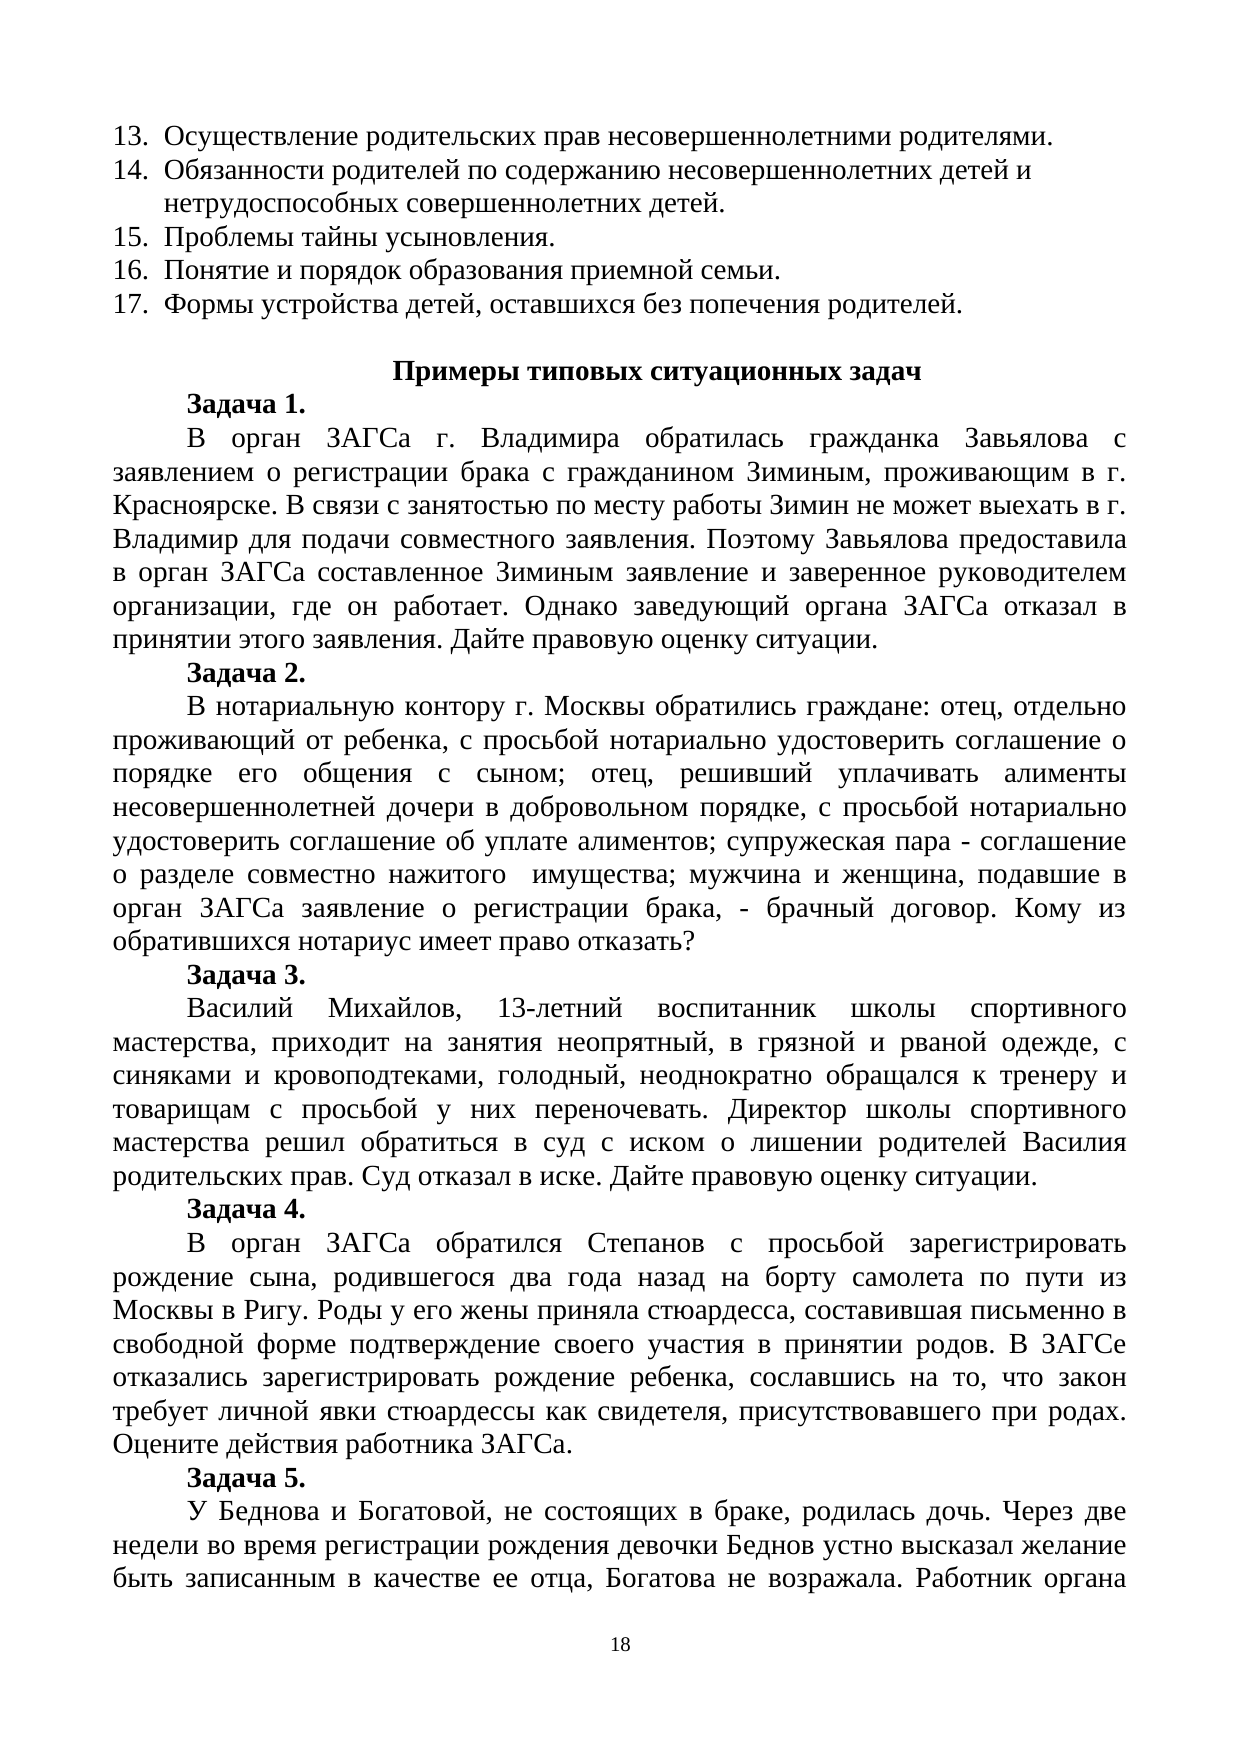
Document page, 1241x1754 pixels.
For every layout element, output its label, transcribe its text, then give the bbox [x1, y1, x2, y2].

text Задача 2. [112, 655, 1128, 688]
text Задача 5. [112, 1460, 1128, 1493]
text Василий Михайлов, 13-летний воспитанник школы спортивного мастерства, приходит на занятия неопрятный, в грязной и рваной одежде, с синяками и кровоподтеками, голодный, неоднократно обращался к тренеру и товарищам с просьбой у них переночевать. Директор школы спортивного мастерства решил обратиться в суд с иском о лишении родителей Василия родительских прав. Суд отказал в иске. Дайте правовую оценку ситуации. [112, 990, 1128, 1192]
text 17. Формы устройства детей, оставшихся без попечения родителей. [112, 286, 1128, 319]
text Задача 1. [112, 387, 1128, 420]
text 16. Понятие и порядок образования приемной семьи. [112, 252, 1128, 286]
text Примеры типовых ситуационных задач [112, 353, 1128, 387]
text 14. Обязанности родителей по содержанию несовершеннолетних детей и [112, 152, 1128, 185]
text Задача 4. [112, 1192, 1128, 1225]
text Задача 3. [112, 957, 1128, 990]
text 15. Проблемы тайны усыновления. [112, 219, 1128, 252]
text В орган ЗАГСа обратился Степанов с просьбой зарегистрировать рождение сына, родившегося два года назад на борту самолета по пути из Москвы в Ригу. Роды у его жены приняла стюардесса, составившая письменно в свободной форме подтверждение своего участия в принятии родов. В ЗАГСе отказались зарегистрировать рождение ребенка, сославшись на то, что закон требует личной явки стюардессы как свидетеля, присутствовавшего при родах. Оцените действия работника ЗАГСа. [112, 1225, 1128, 1460]
text В нотариальную контору г. Москвы обратились граждане: отец, отдельно проживающий от ребенка, с просьбой нотариально удостоверить соглашение о порядке его общения с сыном; отец, решивший уплачивать алименты несовершеннолетней дочери в добровольном порядке, с просьбой нотариально удостоверить соглашение об уплате алиментов; супружеская пара - соглашение о разделе совместно нажитого имущества; мужчина и женщина, подавшие в орган ЗАГСа заявление о регистрации брака, - брачный договор. Кому из обратившихся нотариус имеет право отказать? [112, 688, 1128, 957]
text В орган ЗАГСа г. Владимира обратилась гражданка Завьялова с заявлением о регистрации брака с гражданином Зиминым, проживающим в г. Красноярске. В связи с занятостью по месту работы Зимин не может выехать в г. Владимир для подачи совместного заявления. Поэтому Завьялова предоставила в орган ЗАГСа составленное Зиминым заявление и заверенное руководителем организации, где он работает. Однако заведующий органа ЗАГСа отказал в принятии этого заявления. Дайте правовую оценку ситуации. [112, 420, 1128, 655]
text 13. Осуществление родительских прав несовершеннолетними родителями. [112, 118, 1128, 152]
text нетрудоспособных совершеннолетних детей. [112, 185, 1128, 219]
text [112, 1493, 1128, 1594]
